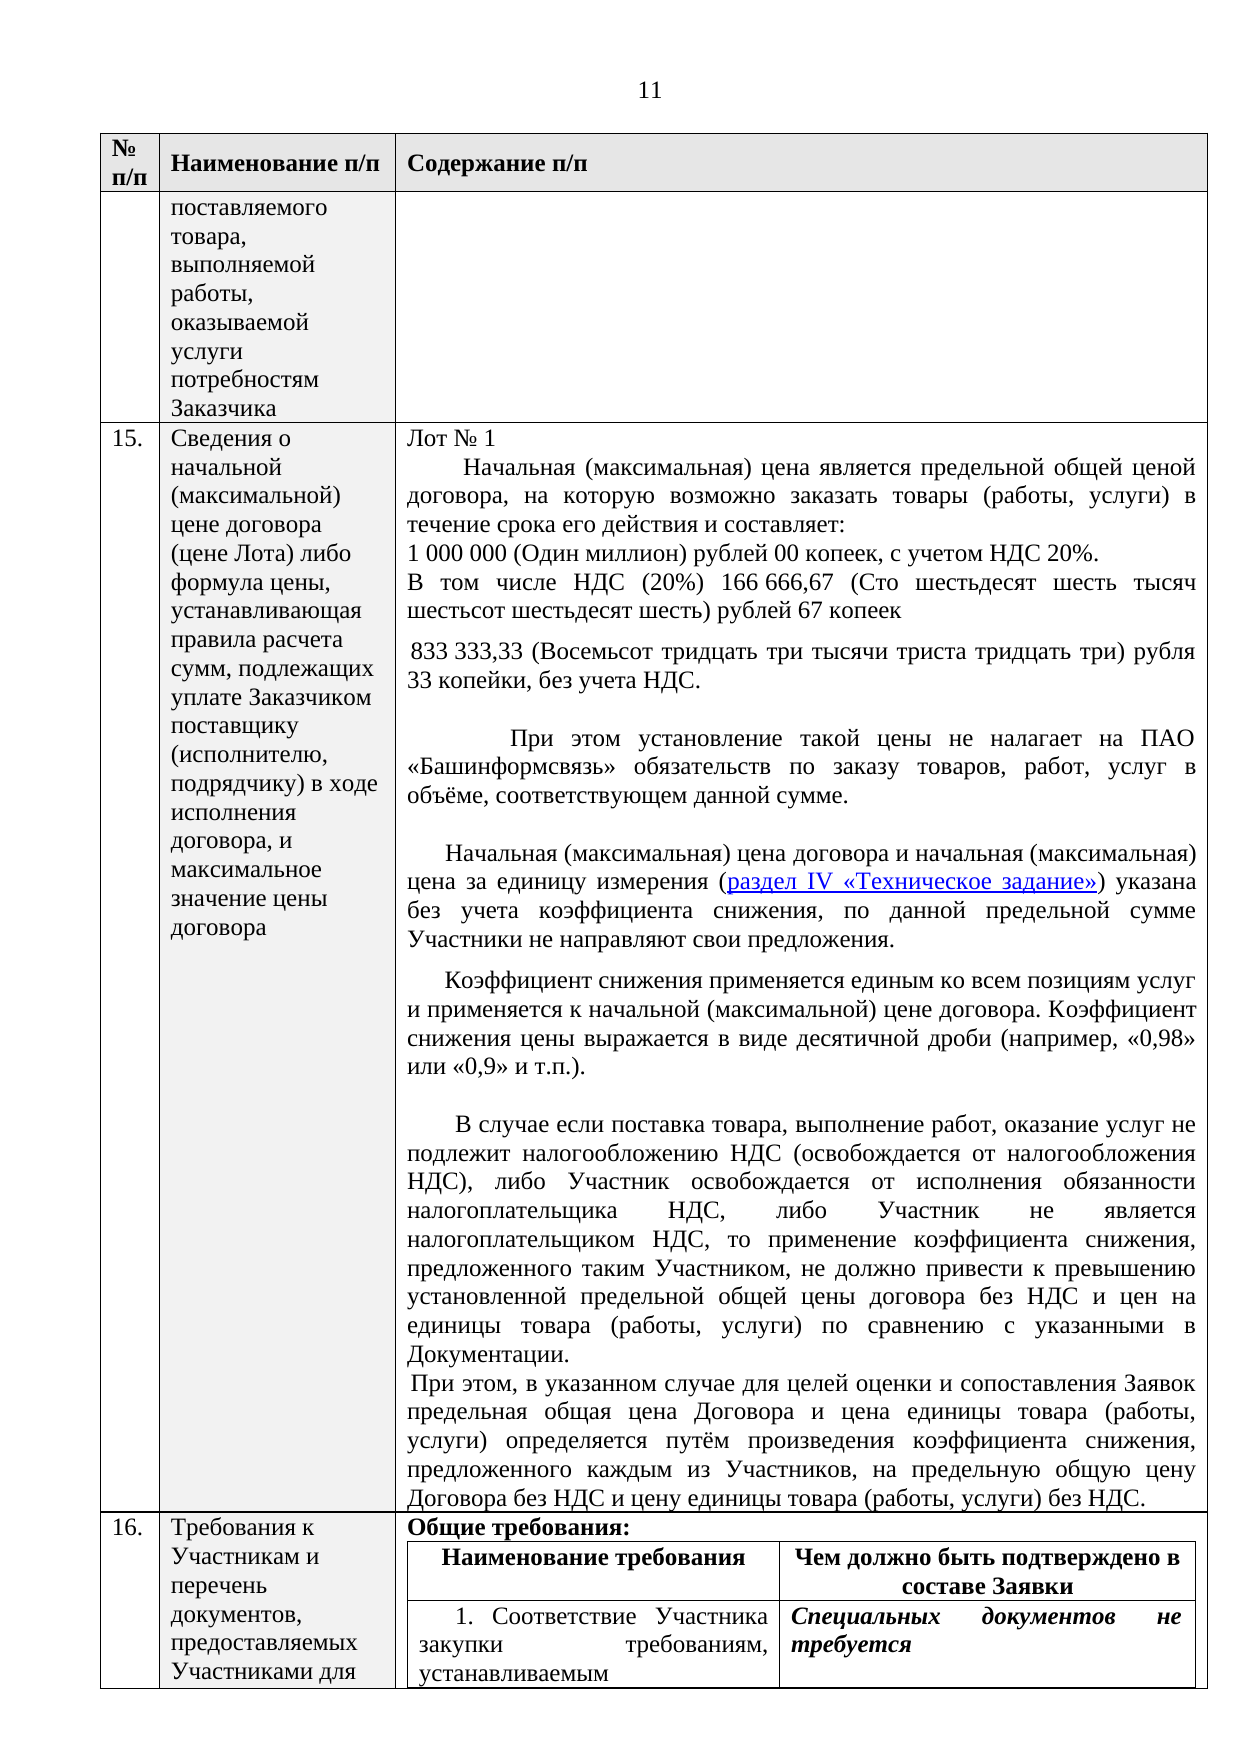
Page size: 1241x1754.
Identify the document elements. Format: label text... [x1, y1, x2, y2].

table_header № п/п [101, 134, 159, 191]
table_header Наименование п/п [160, 134, 395, 191]
table_cell [101, 423, 159, 1511]
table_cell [160, 1513, 395, 1688]
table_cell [396, 192, 1207, 422]
table_cell [101, 192, 159, 422]
table_cell Сведения о начальной (максимальной) цене договора (цене Лота) либо формула цены, устанавливающая правила расчета сумм, подлежащих уплате Заказчиком поставщику (исполнителю, подрядчику) в ходе исполнения договора, и максимальное значение цены договора [160, 423, 395, 1511]
table_header Содержание п/п [396, 134, 1207, 191]
table_cell [101, 1513, 159, 1688]
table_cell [160, 192, 395, 422]
table_cell Лот № 1 Начальная (максимальная) цена является предельной общей ценой договора, на которую возможно заказать товары (работы, услуги) в течение срока его действия и составляет: 1 000 000 (Один миллион) рублей 00 копеек, с учетом НДС 20%. В том числе НДС (20%) 166 666,67 (Сто шестьдесят шесть тысяч шестьсот шестьдесят шесть) рублей 67 копеек 833 333,33 (Восемьсот тридцать три тысячи триста тридцать три) рубля 33 копейки, без учета НДС. При этом установление такой цены не налагает на ПАО «Башинформсвязь» обязательств по заказу товаров, работ, услуг в объёме, соответствующем данной сумме. Начальная (максимальная) цена договора и начальная (максимальная) цена за единицу измерения (раздел IV «Техническое задание») указана без учета коэффициента снижения, по данной предельной сумме Участники не направляют свои предложения. Коэффициент снижения применяется единым ко всем позициям услуг и применяется к начальной (максимальной) цене договора. Коэффициент снижения цены выражается в виде десятичной дроби (например, «0,98» или «0,9» и т.п.). В случае если поставка товара, выполнение работ, оказание услуг не подлежит налогообложению НДС (освобождается от налогообложения НДС), либо Участник освобождается от исполнения обязанности налогоплательщика НДС, либо Участник не является налогоплательщиком НДС, то применение коэффициента снижения, предложенного таким Участником, не должно привести к превышению установленной предельной общей цены договора без НДС и цен на единицы товара (работы, услуги) по сравнению с указанными в Документации. При этом, в указанном случае для целей оценки и сопоставления Заявок предельная общая цена Договора и цена единицы товара (работы, услуги) определяется путём произведения коэффициента снижения, предложенного каждым из Участников, на предельную общую цену Договора без НДС и цену единицы товара (работы, услуги) без НДС. [396, 423, 1207, 1511]
